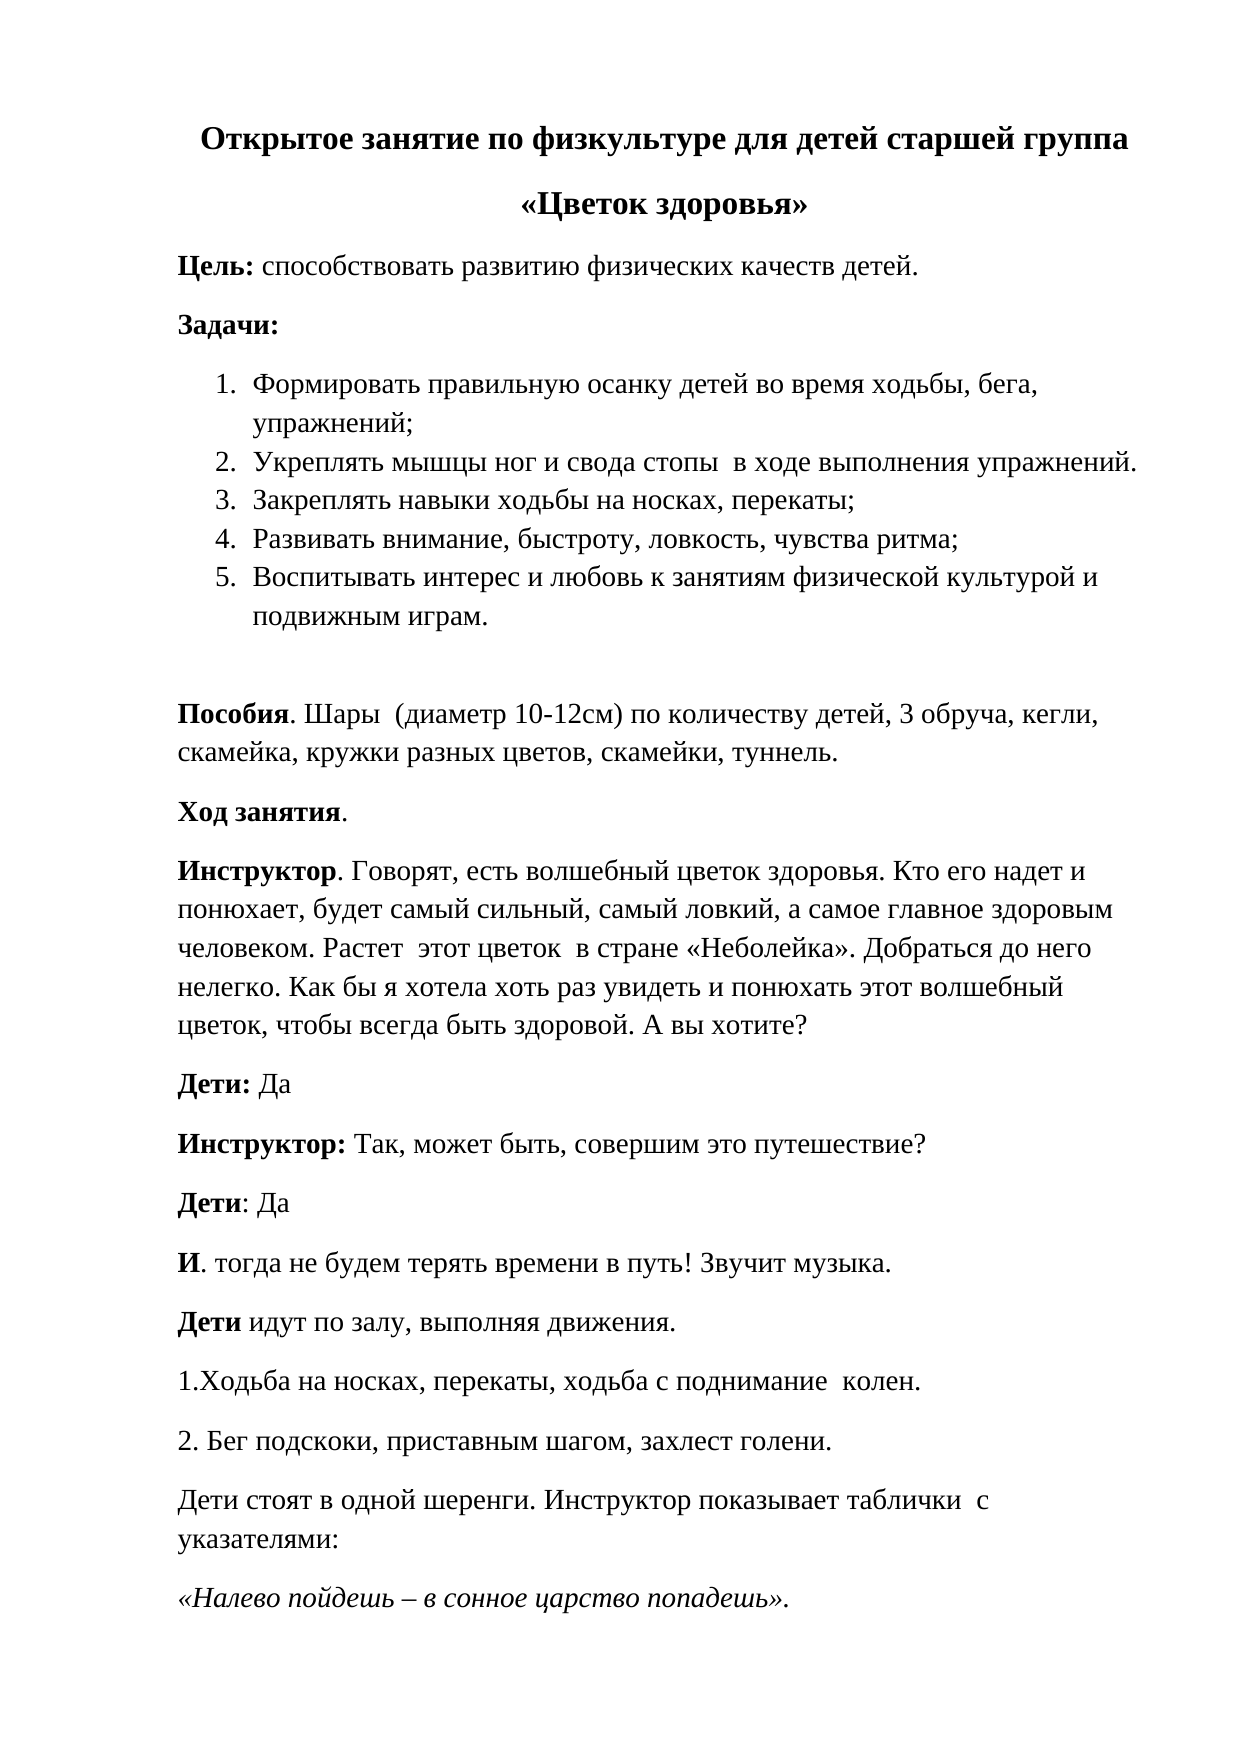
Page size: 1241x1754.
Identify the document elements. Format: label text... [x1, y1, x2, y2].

text «Цветок здоровья» [177, 183, 1152, 221]
text Открытое занятие по физкультуре для детей старшей группа [177, 118, 1152, 156]
list Закреплять навыки ходьбы на носках, перекаты; [215, 482, 1152, 516]
text Цель: способствовать развитию физических качеств детей. [177, 248, 1152, 281]
text Инструктор: Так, может быть, совершим это путешествие? [177, 1126, 1152, 1159]
text Дети: Да [177, 1067, 1152, 1100]
list Развивать внимание, быстроту, ловкость, чувства ритма; [215, 521, 1152, 554]
text Инструктор. Говорят, есть волшебный цветок здоровья. Кто его надет и понюхает, будет самый сильный, самый ловкий, а самое главное здоровым человеком. Растет этот цветок в стране «Неболейка». Добраться до него нелегко. Как бы я хотела хоть раз увидеть и понюхать этот волшебный цветок, чтобы всегда быть здоровой. А вы хотите? [177, 853, 1152, 1041]
text Дети стоят в одной шеренги. Инструктор показывает таблички с указателями: [177, 1482, 1152, 1554]
text Задачи: [177, 307, 1152, 341]
text 1.Ходьба на носках, перекаты, ходьба с поднимание колен. [177, 1363, 1152, 1397]
text Дети идут по залу, выполняя движения. [177, 1304, 1152, 1338]
list Формировать правильную осанку детей во время ходьбы, бега, упражнений; [215, 367, 1152, 439]
list Укреплять мышцы ног и свода стопы в ходе выполнения упражнений. [215, 444, 1152, 477]
text «Налево пойдешь – в сонное царство попадешь». [177, 1580, 1152, 1614]
text Дети: Да [177, 1185, 1152, 1219]
text Пособия. Шары (диаметр 10-12см) по количеству детей, 3 обруча, кегли, скамейка, кружки разных цветов, скамейки, туннель. [177, 696, 1152, 768]
text Ход занятия. [177, 794, 1152, 827]
text И. тогда не будем терять времени в путь! Звучит музыка. [177, 1245, 1152, 1278]
list Воспитывать интерес и любовь к занятиям физической культурой и подвижным играм. [215, 559, 1152, 631]
text 2. Бег подскоки, приставным шагом, захлест голени. [177, 1423, 1152, 1456]
